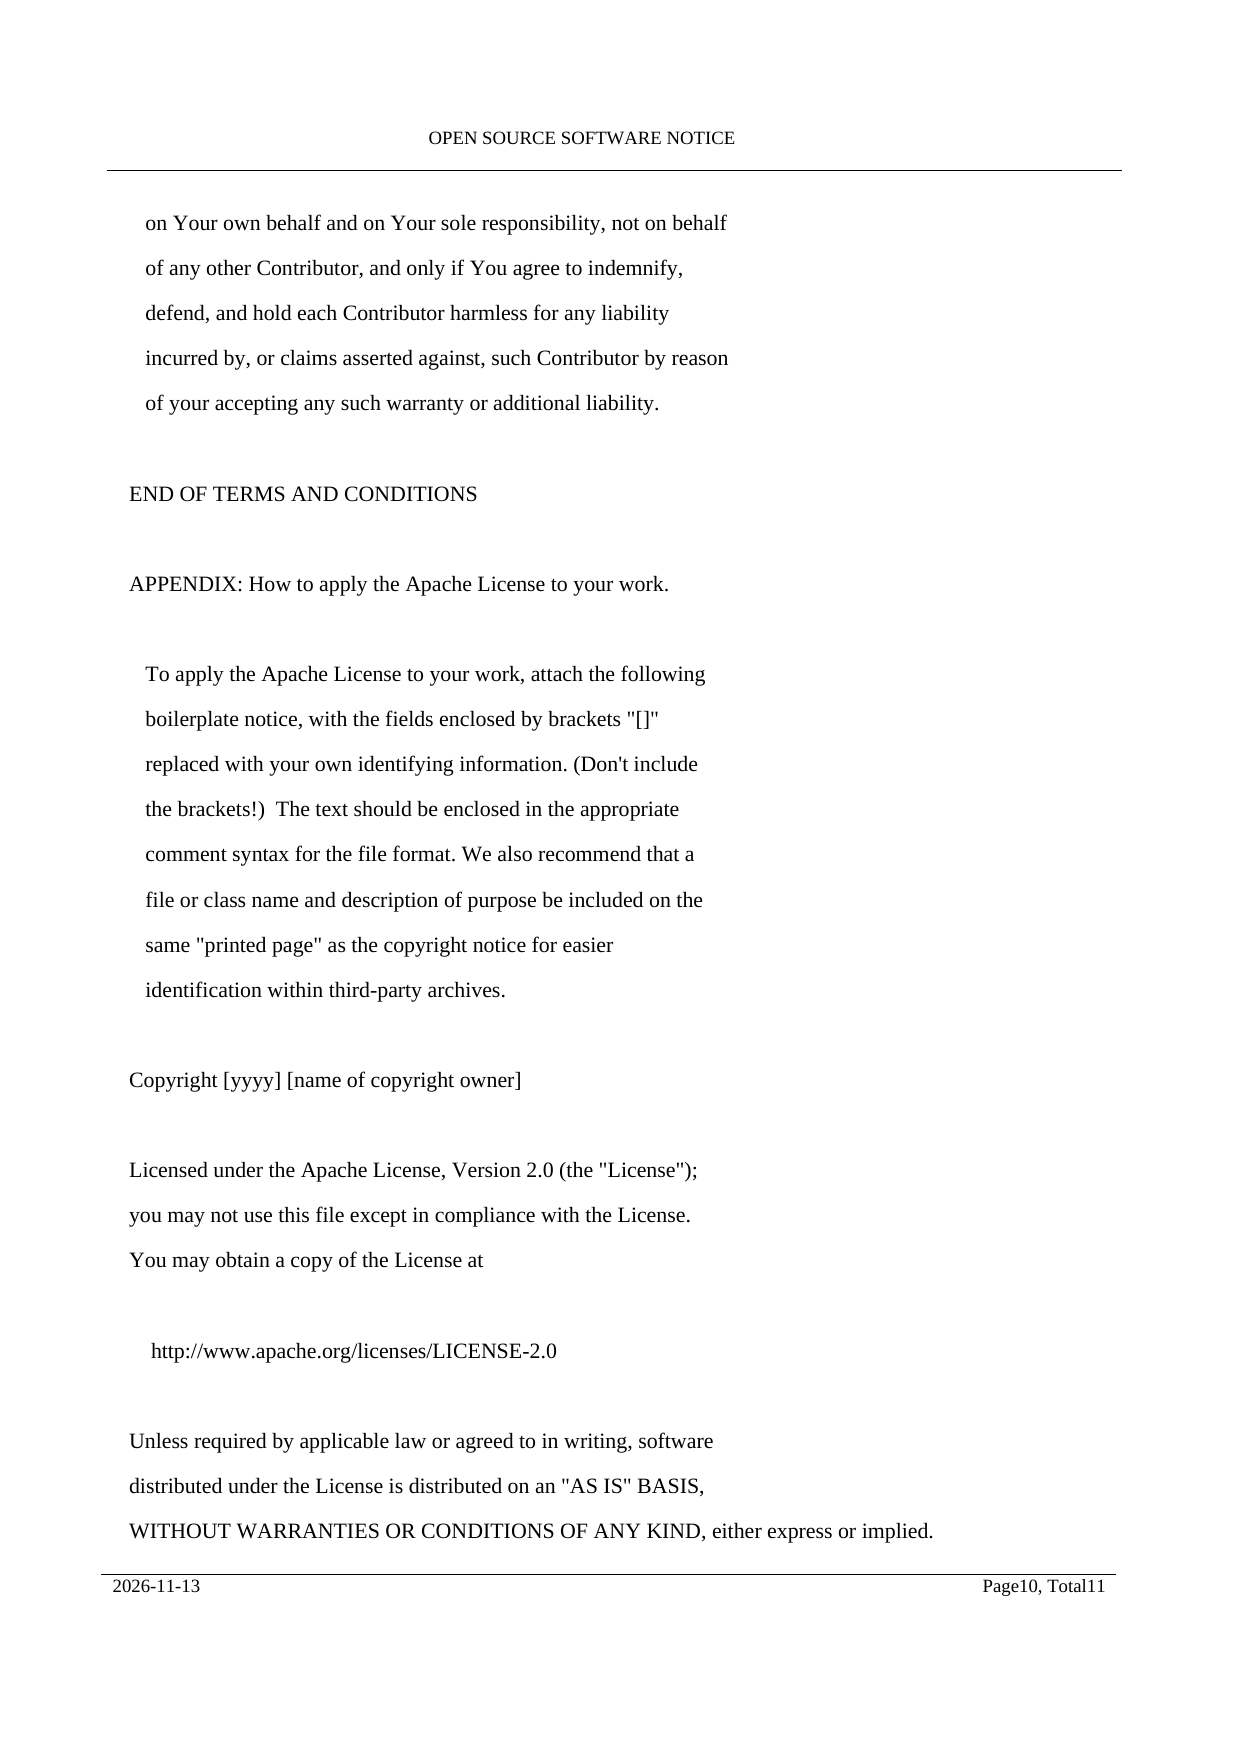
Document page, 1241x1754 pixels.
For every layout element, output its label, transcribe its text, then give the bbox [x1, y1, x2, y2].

text distributed under the License is distributed on an "AS IS" BASIS, [112, 1469, 1128, 1502]
text boilerplate notice, with the fields enclosed by brackets "[]" [112, 702, 1128, 735]
text Copyright [yyyy] [name of copyright owner] [112, 1063, 1128, 1096]
text To apply the Apache License to your work, attach the following [112, 657, 1128, 690]
text replaced with your own identifying information. (Don't include [112, 748, 1128, 780]
text Licensed under the Apache License, Version 2.0 (the "License"); [112, 1153, 1128, 1186]
text comment syntax for the file format. We also recommend that a [112, 838, 1128, 870]
text WITHOUT WARRANTIES OR CONDITIONS OF ANY KIND, either express or implied. [112, 1514, 1128, 1547]
text the brackets!) The text should be enclosed in the appropriate [112, 793, 1128, 825]
text of your accepting any such warranty or additional liability. [112, 387, 1128, 419]
text END OF TERMS AND CONDITIONS [112, 477, 1128, 509]
text on Your own behalf and on Your sole responsibility, not on behalf [112, 206, 1128, 239]
text defend, and hold each Contributor harmless for any liability [112, 297, 1128, 329]
text of any other Contributor, and only if You agree to indemnify, [112, 251, 1128, 284]
text identification within third-party archives. [112, 973, 1128, 1006]
text file or class name and description of purpose be included on the [112, 883, 1128, 915]
text http://www.apache.org/licenses/LICENSE-2.0 [112, 1334, 1128, 1366]
text You may obtain a copy of the License at [112, 1244, 1128, 1276]
text you may not use this file except in compliance with the License. [112, 1199, 1128, 1231]
text APPENDIX: How to apply the Apache License to your work. [112, 567, 1128, 600]
text same "printed page" as the copyright notice for easier [112, 928, 1128, 961]
text incurred by, or claims asserted against, such Contributor by reason [112, 342, 1128, 374]
text Unless required by applicable law or agreed to in writing, software [112, 1424, 1128, 1457]
